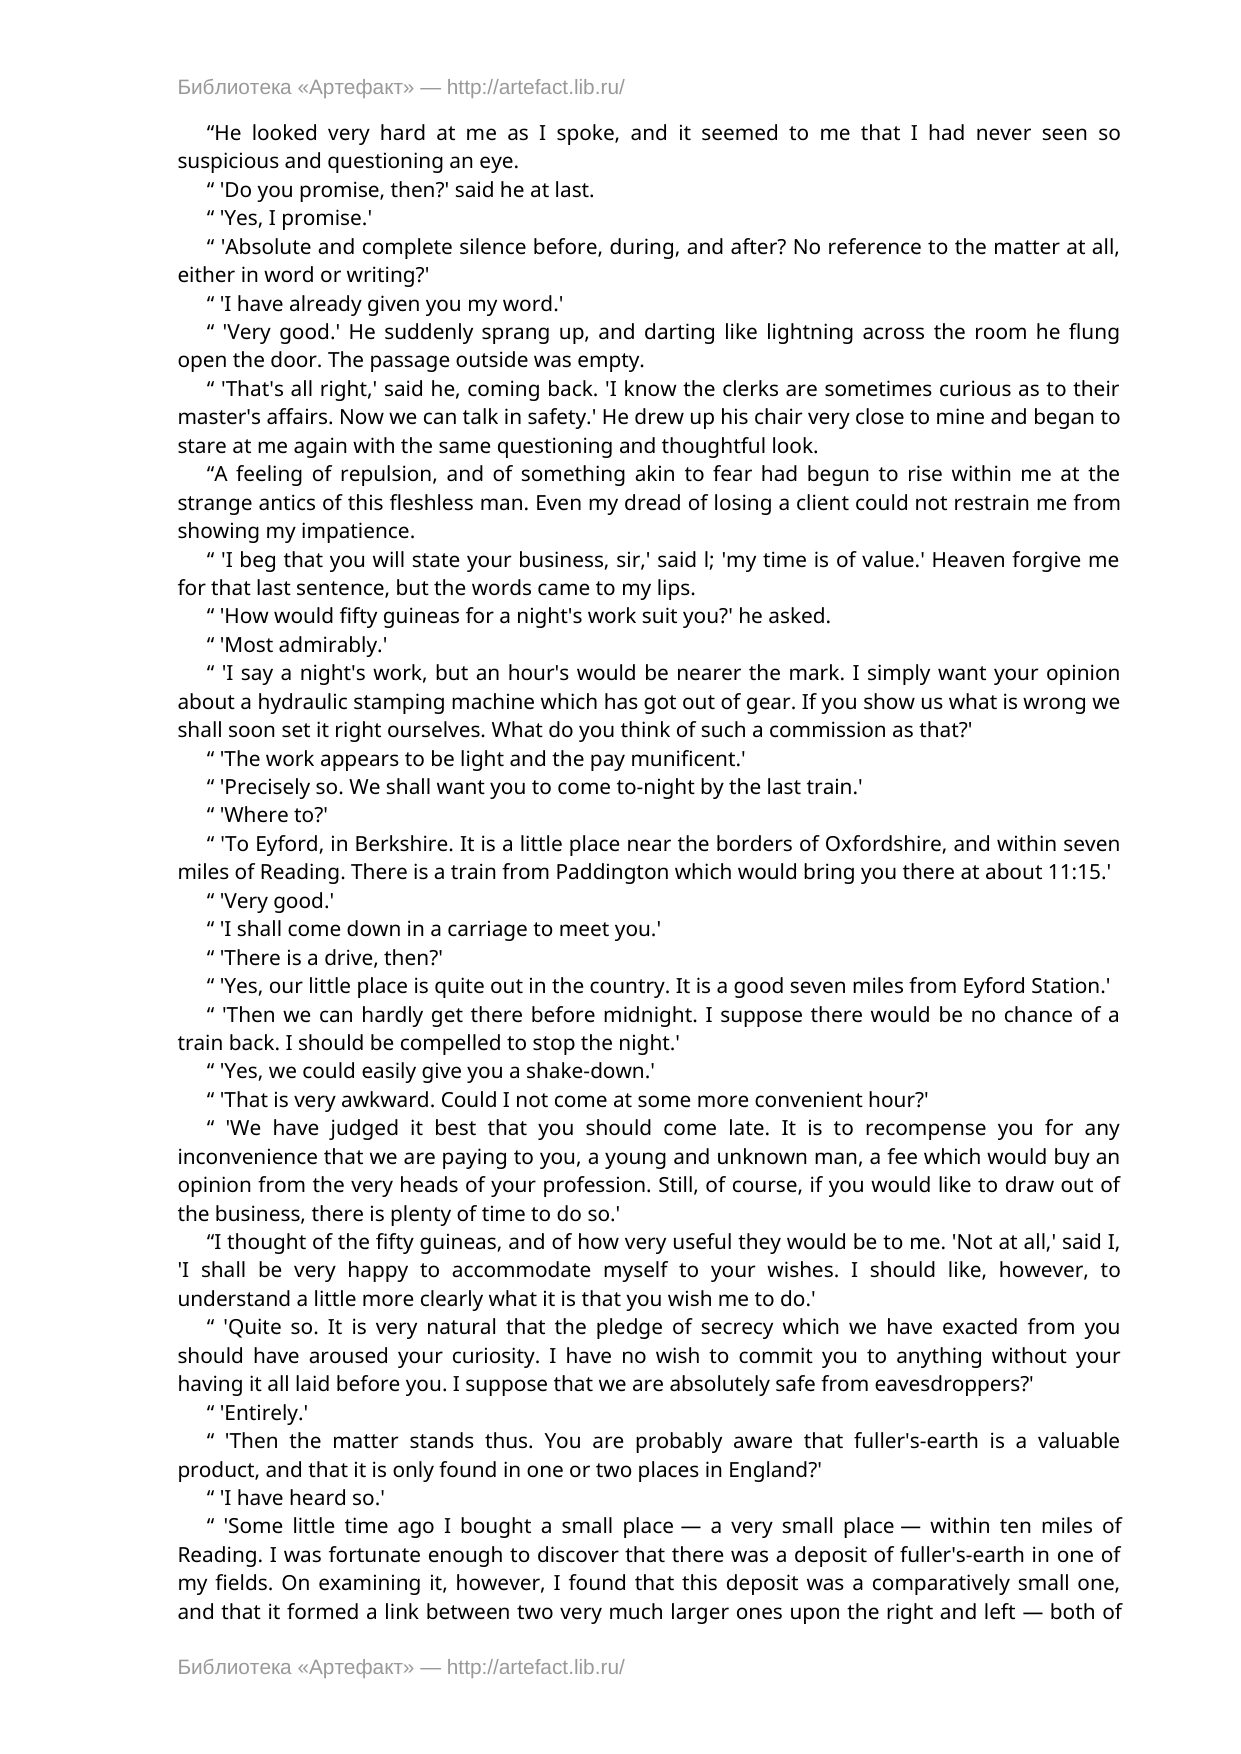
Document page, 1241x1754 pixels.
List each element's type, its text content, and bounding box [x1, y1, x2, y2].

text “ 'I have already given you my word.' [177, 289, 1122, 317]
text “ 'There is a drive, then?' [177, 943, 1122, 971]
text “ 'How would fifty guineas for a night's work suit you?' he asked. [177, 602, 1122, 630]
text “ 'Precisely so. We shall want you to come to-night by the last train.' [177, 772, 1122, 801]
text “ 'To Eyford, in Berkshire. It is a little place near the borders of Oxfordshire, and within seven miles of Reading. There is a train from Paddington which would bring you there at about 11:15.' [177, 829, 1122, 886]
text “ 'Yes, we could easily give you a shake-down.' [177, 1057, 1122, 1085]
text “I thought of the fifty guineas, and of how very useful they would be to me. 'Not at all,' said I, 'I shall be very happy to accommodate myself to your wishes. I should like, however, to understand a little more clearly what it is that you wish me to do.' [177, 1227, 1122, 1312]
text “ 'Then we can hardly get there before midnight. I suppose there would be no chance of a train back. I should be compelled to stop the night.' [177, 1000, 1122, 1057]
text “ 'That is very awkward. Could I not come at some more convenient hour?' [177, 1085, 1122, 1113]
text “ 'We have judged it best that you should come late. It is to recompense you for any inconvenience that we are paying to you, a young and unknown man, a fee which would buy an opinion from the very heads of your profession. Still, of course, if you would like to draw out of the business, there is plenty of time to do so.' [177, 1113, 1122, 1227]
text “ 'Very good.' [177, 886, 1122, 914]
text “ 'The work appears to be light and the pay munificent.' [177, 744, 1122, 772]
text “ 'Quite so. It is very natural that the pledge of secrecy which we have exacted from you should have aroused your curiosity. I have no wish to commit you to anything without your having it all laid before you. I suppose that we are absolutely safe from eavesdroppers?' [177, 1312, 1122, 1398]
text “ 'Yes, our little place is quite out in the country. It is a good seven miles from Eyford Station.' [177, 971, 1122, 1000]
text “ 'Entirely.' [177, 1398, 1122, 1426]
text “ 'Yes, I promise.' [177, 203, 1122, 232]
text “ 'I shall come down in a carriage to meet you.' [177, 914, 1122, 943]
text “A feeling of repulsion, and of something akin to fear had begun to rise within me at the strange antics of this fleshless man. Even my dread of losing a client could not restrain me from showing my impatience. [177, 459, 1122, 545]
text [177, 1512, 1122, 1625]
text “ 'Then the matter stands thus. You are probably aware that fuller's-earth is a valuable product, and that it is only found in one or two places in England?' [177, 1426, 1122, 1483]
text “ 'That's all right,' said he, coming back. 'I know the clerks are sometimes curious as to their master's affairs. Now we can talk in safety.' He drew up his chair very close to mine and began to stare at me again with the same questioning and thoughtful look. [177, 374, 1122, 459]
text “ 'Most admirably.' [177, 630, 1122, 658]
text “ 'I beg that you will state your business, sir,' said l; 'my time is of value.' Heaven forgive me for that last sentence, but the words came to my lips. [177, 545, 1122, 602]
text “ 'Where to?' [177, 801, 1122, 829]
text “ 'I say a night's work, but an hour's would be nearer the mark. I simply want your opinion about a hydraulic stamping machine which has got out of gear. If you show us what is wrong we shall soon set it right ourselves. What do you think of such a commission as that?' [177, 658, 1122, 744]
text “ 'I have heard so.' [177, 1483, 1122, 1512]
text “ 'Very good.' He suddenly sprang up, and darting like lightning across the room he flung open the door. The passage outside was empty. [177, 317, 1122, 374]
text “ 'Absolute and complete silence before, during, and after? No reference to the matter at all, either in word or writing?' [177, 232, 1122, 289]
text “He looked very hard at me as I spoke, and it seemed to me that I had never seen so suspicious and questioning an eye. [177, 118, 1122, 175]
text “ 'Do you promise, then?' said he at last. [177, 175, 1122, 203]
